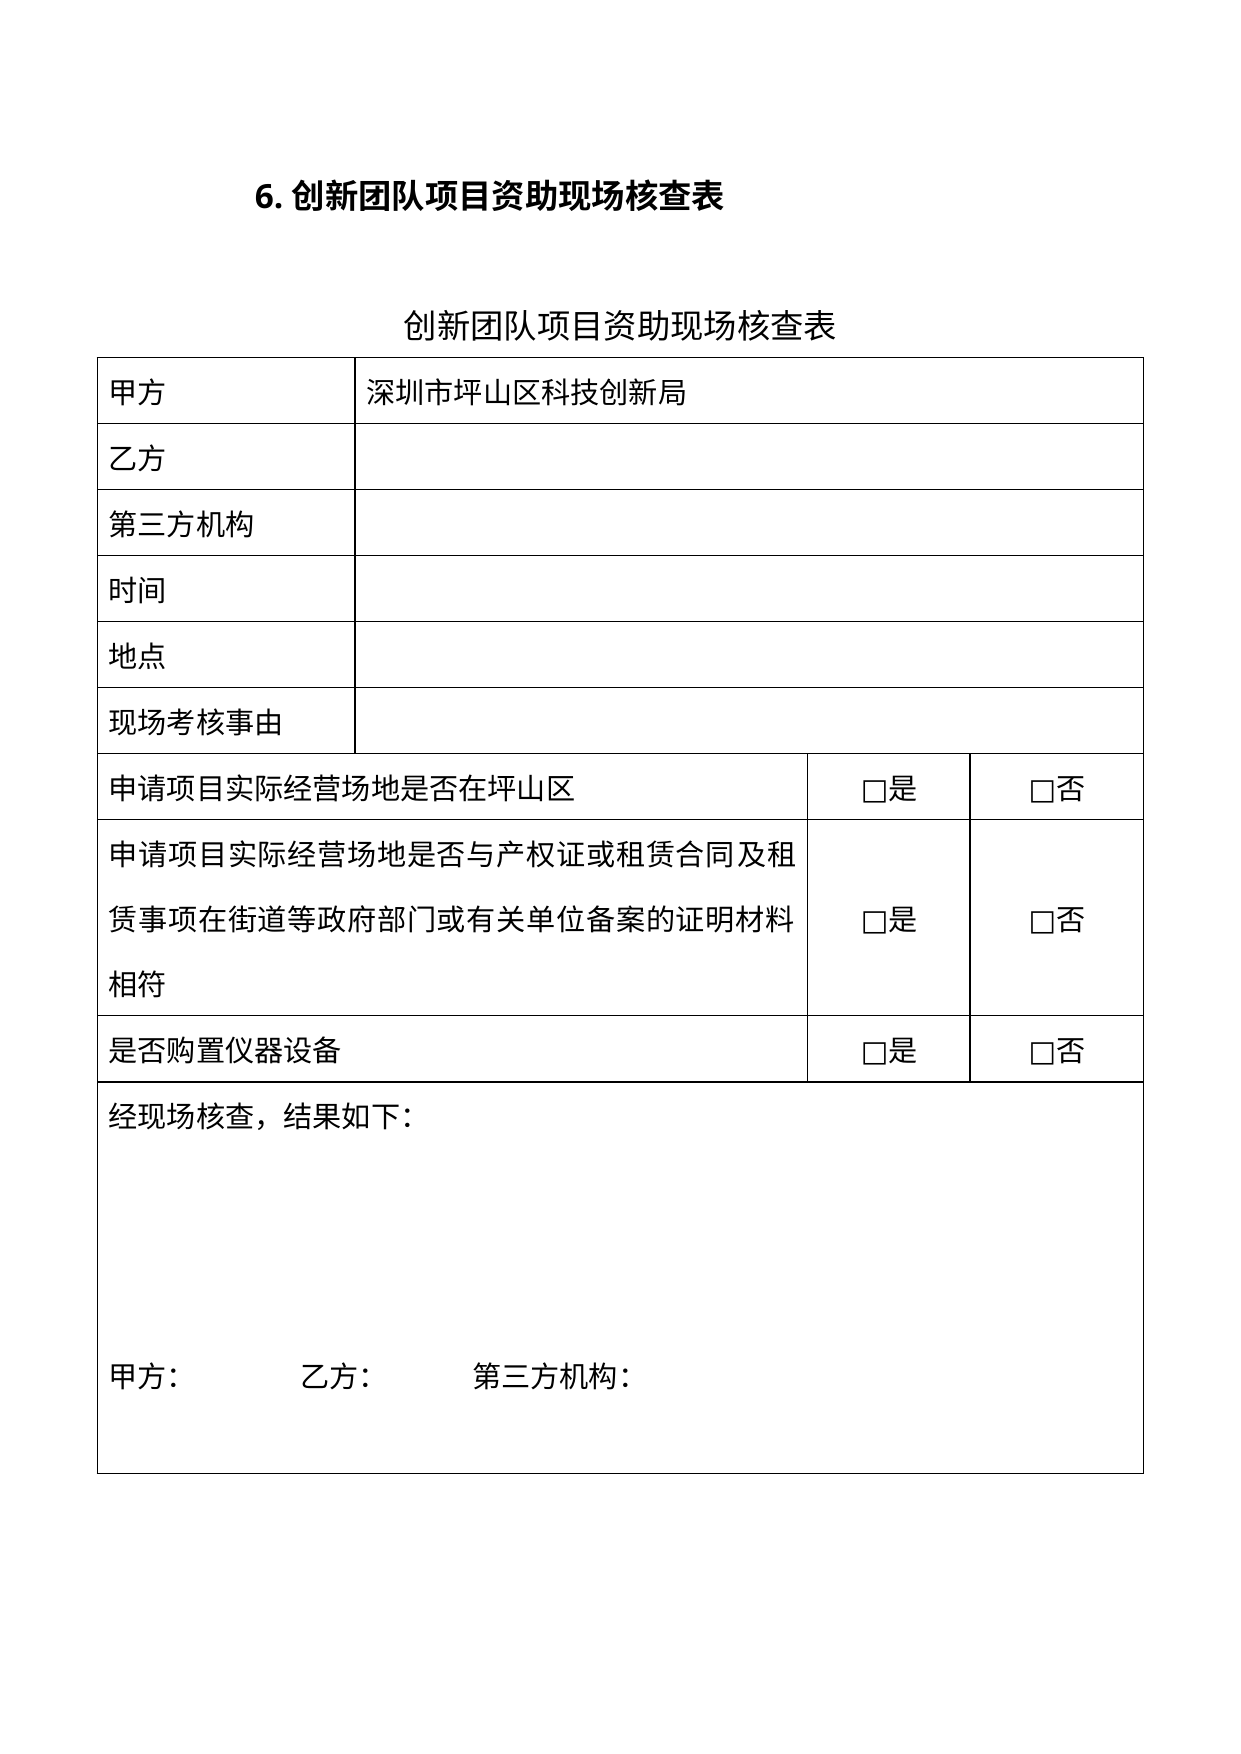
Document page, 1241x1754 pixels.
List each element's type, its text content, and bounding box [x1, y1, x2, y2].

table_header 甲方 [98, 358, 354, 423]
table_cell 乙方 [98, 424, 354, 489]
table_cell 时间 [98, 556, 354, 621]
table_cell □是 [808, 754, 969, 819]
table_cell □是 [808, 1016, 969, 1081]
table_cell [356, 556, 1143, 621]
table_cell [356, 622, 1143, 687]
text 6. 创新团队项目资助现场核查表 [187, 162, 1053, 227]
table_cell 申请项目实际经营场地是否在坪山区 [98, 754, 807, 819]
table_cell 现场考核事由 [98, 688, 354, 753]
table_cell 第三方机构 [98, 490, 354, 555]
table_cell □是 [808, 820, 969, 1015]
table_header 深圳市坪山区科技创新局 [356, 358, 1143, 423]
table_cell [356, 688, 1143, 753]
text 创新团队项目资助现场核查表 [187, 292, 1053, 357]
table_cell [356, 424, 1143, 489]
table_cell 经现场核查，结果如下： 甲方： 乙方： 第三方机构： [98, 1083, 1143, 1472]
table_cell 是否购置仪器设备 [98, 1016, 807, 1081]
table_cell □否 [971, 754, 1143, 819]
table_cell [356, 490, 1143, 555]
table_cell 地点 [98, 622, 354, 687]
table_cell 申请项目实际经营场地是否与产权证或租赁合同及租赁事项在街道等政府部门或有关单位备案的证明材料相符 [98, 820, 807, 1015]
table_cell □否 [971, 1016, 1143, 1081]
table_cell □否 [971, 820, 1143, 1015]
